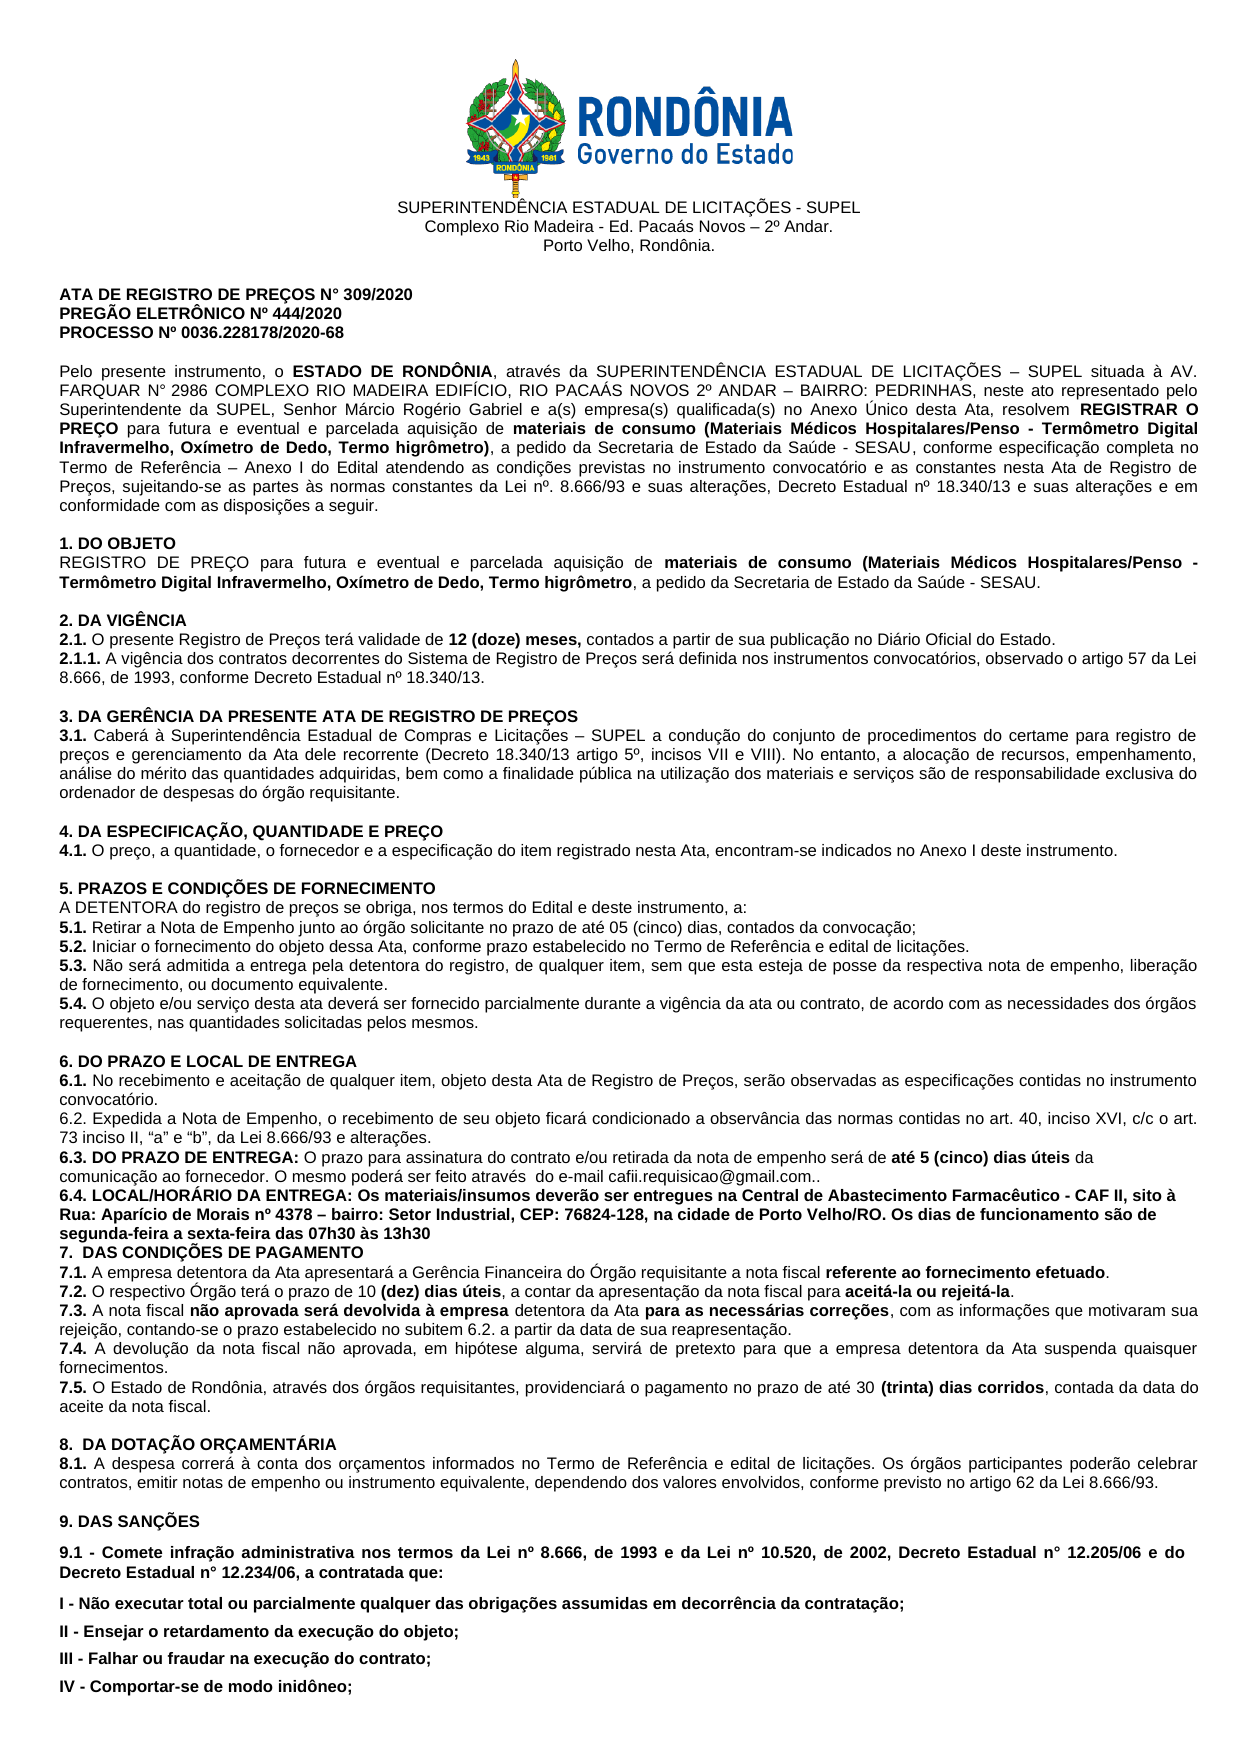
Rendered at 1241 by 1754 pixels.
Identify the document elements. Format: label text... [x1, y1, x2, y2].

text 7.2. O respectivo Órgão terá o prazo de 10 (dez) dias úteis, a contar da apresentação da nota fiscal para aceitá-la ou rejeitá-la. [59, 1282, 1199, 1301]
text III - Falhar ou fraudar na execução do contrato; [59, 1649, 1199, 1668]
text 5.4. O objeto e/ou serviço desta ata deverá ser fornecido parcialmente durante a vigência da ata ou contrato, de acordo com as necessidades dos órgãos requerentes, nas quantidades solicitadas pelos mesmos. [59, 994, 1199, 1032]
text 5.2. Iniciar o fornecimento do objeto dessa Ata, conforme prazo estabelecido no Termo de Referência e edital de licitações. [59, 937, 1199, 956]
text 6.1. No recebimento e aceitação de qualquer item, objeto desta Ata de Registro de Preços, serão observadas as especificações contidas no instrumento convocatório. [59, 1071, 1199, 1109]
text ATA DE REGISTRO DE PREÇOS N° 309/2020 [59, 285, 1199, 304]
text 2.1.1. A vigência dos contratos decorrentes do Sistema de Registro de Preços será definida nos instrumentos convocatórios, observado o artigo 57 da Lei 8.666, de 1993, conforme Decreto Estadual nº 18.340/13. [59, 649, 1199, 687]
text Pelo presente instrumento, o ESTADO DE RONDÔNIA, através da SUPERINTENDÊNCIA ESTADUAL DE LICITAÇÕES – SUPEL situada à AV. FARQUAR N° 2986 COMPLEXO RIO MADEIRA EDIFÍCIO, RIO PACAÁS NOVOS 2º ANDAR – BAIRRO: PEDRINHAS, neste ato representado pelo Superintendente da SUPEL, Senhor Márcio Rogério Gabriel e a(s) empresa(s) qualificada(s) no Anexo Único desta Ata, resolvem REGISTRAR O PREÇO para futura e eventual e parcelada aquisição de materiais de consumo (Materiais Médicos Hospitalares/Penso - Termômetro Digital Infravermelho, Oxímetro de Dedo, Termo higrômetro), a pedido da Secretaria de Estado da Saúde - SESAU, conforme especificação completa no Termo de Referência – Anexo I do Edital atendendo as condições previstas no instrumento convocatório e as constantes nesta Ata de Registro de Preços, sujeitando-se as partes às normas constantes da Lei nº. 8.666/93 e suas alterações, Decreto Estadual nº 18.340/13 e suas alterações e em conformidade com as disposições a seguir. [59, 362, 1199, 515]
text REGISTRO DE PREÇO para futura e eventual e parcelada aquisição de materiais de consumo (Materiais Médicos Hospitalares/Penso - Termômetro Digital Infravermelho, Oxímetro de Dedo, Termo higrômetro, a pedido da Secretaria de Estado da Saúde - SESAU. [59, 553, 1199, 592]
text 7.1. A empresa detentora da Ata apresentará a Gerência Financeira do Órgão requisitante a nota fiscal referente ao fornecimento efetuado. [59, 1262, 1199, 1282]
text 8. DA DOTAÇÃO ORÇAMENTÁRIA [59, 1435, 1199, 1454]
text 6.4. LOCAL/HORÁRIO DA ENTREGA: Os materiais/insumos deverão ser entregues na Central de Abastecimento Farmacêutico - CAF II, sito à Rua: Aparício de Morais nº 4378 – bairro: Setor Industrial, CEP: 76824-128, na cidade de Porto Velho/RO. Os dias de funcionamento são de segunda-feira a sexta-feira das 07h30 às 13h30 [59, 1186, 1193, 1243]
text Complexo Rio Madeira - Ed. Pacaás Novos – 2º Andar. [59, 217, 1199, 236]
text SUPERINTENDÊNCIA ESTADUAL DE LICITAÇÕES - SUPEL [59, 198, 1199, 217]
text 6.3. DO PRAZO DE ENTREGA: O prazo para assinatura do contrato e/ou retirada da nota de empenho será de até 5 (cinco) dias úteis da comunicação ao fornecedor. O mesmo poderá ser feito através do e-mail cafii.requisicao@gmail.com.. [59, 1147, 1193, 1186]
text 8.1. A despesa correrá à conta dos orçamentos informados no Termo de Referência e edital de licitações. Os órgãos participantes poderão celebrar contratos, emitir notas de empenho ou instrumento equivalente, dependendo dos valores envolvidos, conforme previsto no artigo 62 da Lei 8.666/93. [59, 1454, 1199, 1492]
text 6.2. Expedida a Nota de Empenho, o recebimento de seu objeto ficará condicionado a observância das normas contidas no art. 40, inciso XVI, c/c o art. 73 inciso II, “a” e “b”, da Lei 8.666/93 e alterações. [59, 1109, 1199, 1147]
text 5.1. Retirar a Nota de Empenho junto ao órgão solicitante no prazo de até 05 (cinco) dias, contados da convocação; [59, 917, 1199, 937]
picture [465, 59, 793, 198]
text 9.1 - Comete infração administrativa nos termos da Lei nº 8.666, de 1993 e da Lei nº 10.520, de 2002, Decreto Estadual n° 12.205/06 e do Decreto Estadual n° 12.234/06, a contratada que: [59, 1543, 1186, 1582]
text II - Ensejar o retardamento da execução do objeto; [59, 1622, 1199, 1641]
text 7.4. A devolução da nota fiscal não aprovada, em hipótese alguma, servirá de pretexto para que a empresa detentora da Ata suspenda quaisquer fornecimentos. [59, 1339, 1199, 1377]
text 1. DO OBJETO [59, 534, 1199, 553]
text I - Não executar total ou parcialmente qualquer das obrigações assumidas em decorrência da contratação; [59, 1594, 1199, 1613]
text 7.3. A nota fiscal não aprovada será devolvida à empresa detentora da Ata para as necessárias correções, com as informações que motivaram sua rejeição, contando-se o prazo estabelecido no subitem 6.2. a partir da data de sua reapresentação. [59, 1301, 1199, 1339]
text 4. DA ESPECIFICAÇÃO, QUANTIDADE E PREÇO [59, 822, 1199, 841]
text Porto Velho, Rondônia. [59, 236, 1199, 255]
text PROCESSO Nº 0036.228178/2020-68 [59, 323, 1199, 342]
text 6. DO PRAZO E LOCAL DE ENTREGA [59, 1052, 1199, 1071]
text 9. DAS SANÇÕES [59, 1512, 1199, 1531]
text PREGÃO ELETRÔNICO Nº 444/2020 [59, 304, 1199, 323]
text 3.1. Caberá à Superintendência Estadual de Compras e Licitações – SUPEL a condução do conjunto de procedimentos do certame para registro de preços e gerenciamento da Ata dele recorrente (Decreto 18.340/13 artigo 5º, incisos VII e VIII). No entanto, a alocação de recursos, empenhamento, análise do mérito das quantidades adquiridas, bem como a finalidade pública na utilização dos materiais e serviços são de responsabilidade exclusiva do ordenador de despesas do órgão requisitante. [59, 726, 1199, 802]
text IV - Comportar-se de modo inidôneo; [59, 1677, 1199, 1696]
text 3. DA GERÊNCIA DA PRESENTE ATA DE REGISTRO DE PREÇOS [59, 707, 1199, 726]
text 2. DA VIGÊNCIA [59, 611, 1199, 630]
text 5. PRAZOS E CONDIÇÕES DE FORNECIMENTO [59, 879, 1199, 898]
text 7.5. O Estado de Rondônia, através dos órgãos requisitantes, providenciará o pagamento no prazo de até 30 (trinta) dias corridos, contada da data do aceite da nota fiscal. [59, 1377, 1199, 1416]
text 2.1. O presente Registro de Preços terá validade de 12 (doze) meses, contados a partir de sua publicação no Diário Oficial do Estado. [59, 630, 1199, 649]
text A DETENTORA do registro de preços se obriga, nos termos do Edital e deste instrumento, a: [59, 898, 1199, 917]
text 7. DAS CONDIÇÕES DE PAGAMENTO [59, 1243, 1199, 1262]
text 5.3. Não será admitida a entrega pela detentora do registro, de qualquer item, sem que esta esteja de posse da respectiva nota de empenho, liberação de fornecimento, ou documento equivalente. [59, 956, 1199, 994]
text 4.1. O preço, a quantidade, o fornecedor e a especificação do item registrado nesta Ata, encontram-se indicados no Anexo I deste instrumento. [59, 841, 1199, 860]
